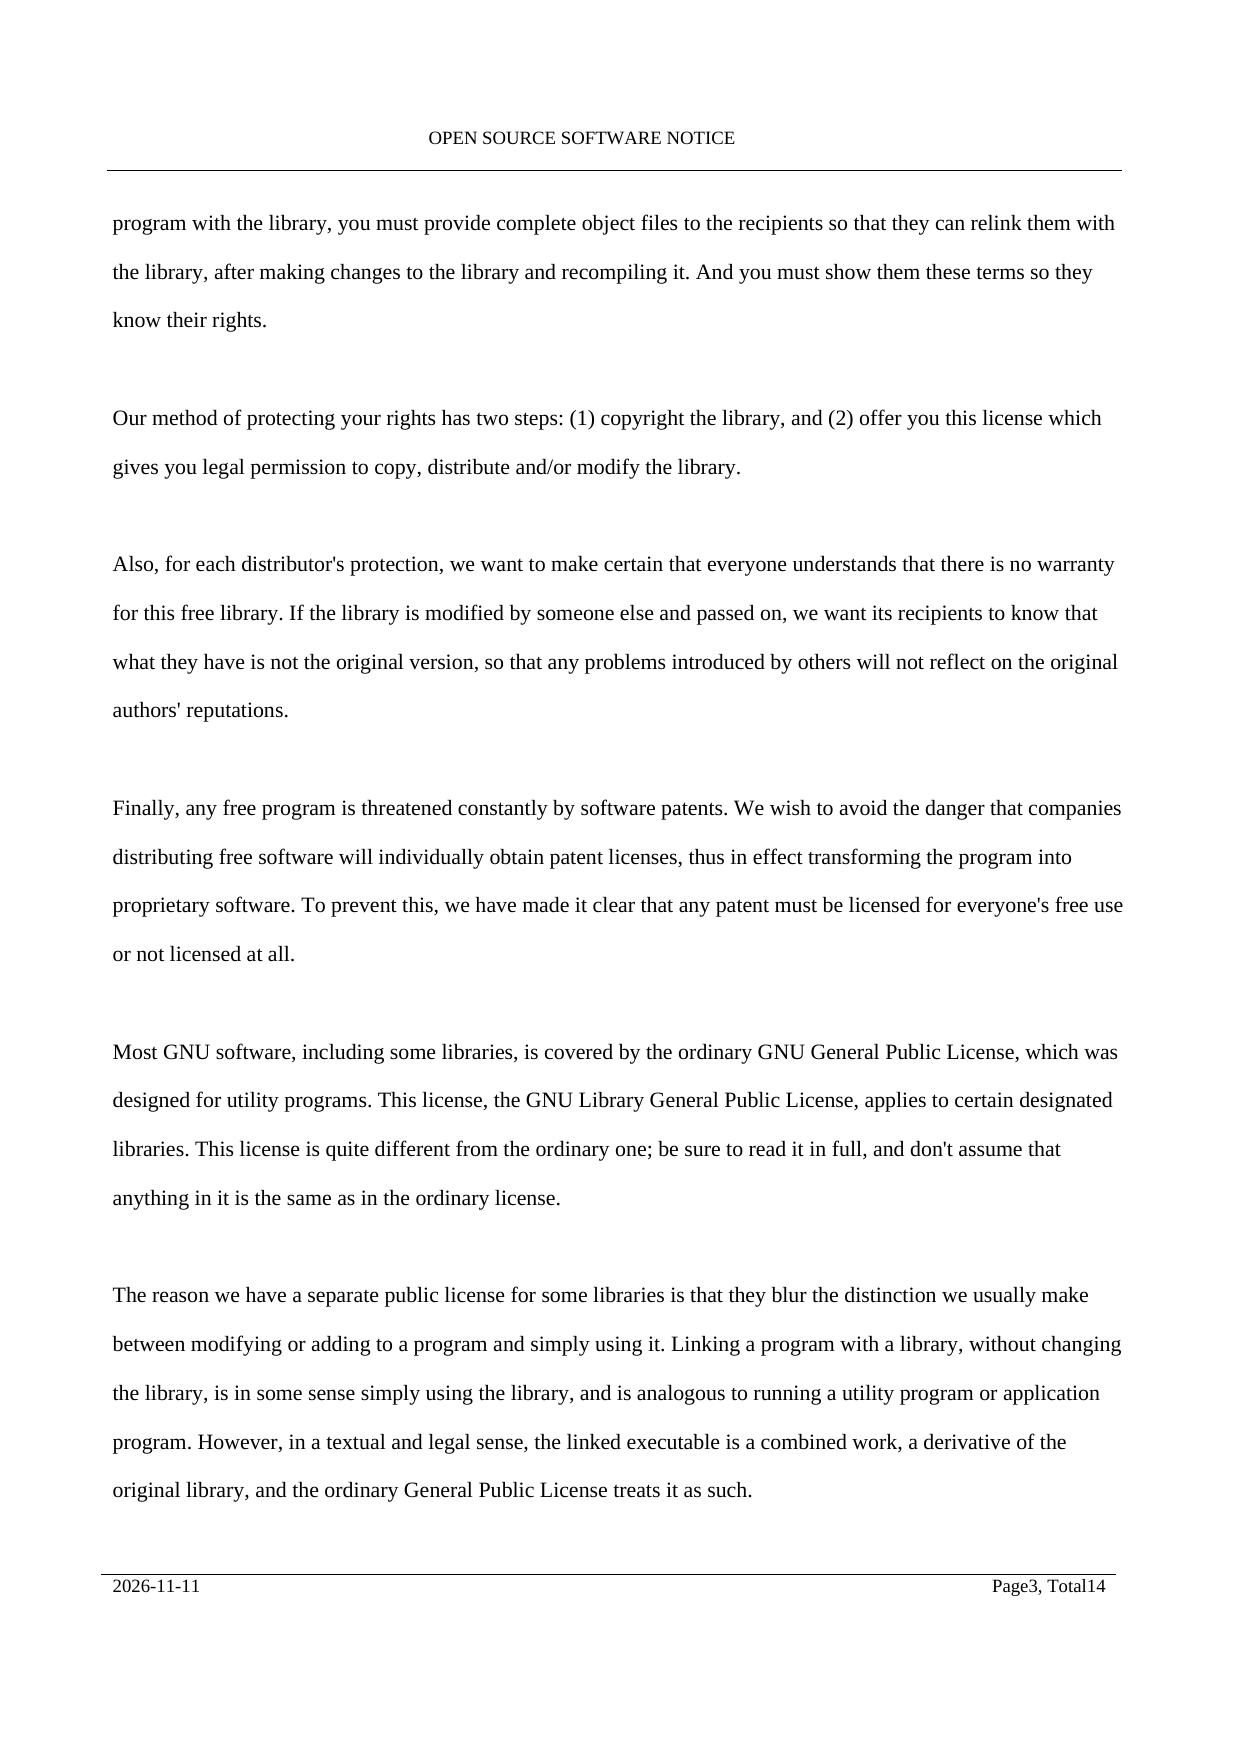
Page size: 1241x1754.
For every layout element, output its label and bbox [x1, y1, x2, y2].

text [112, 206, 1128, 1506]
